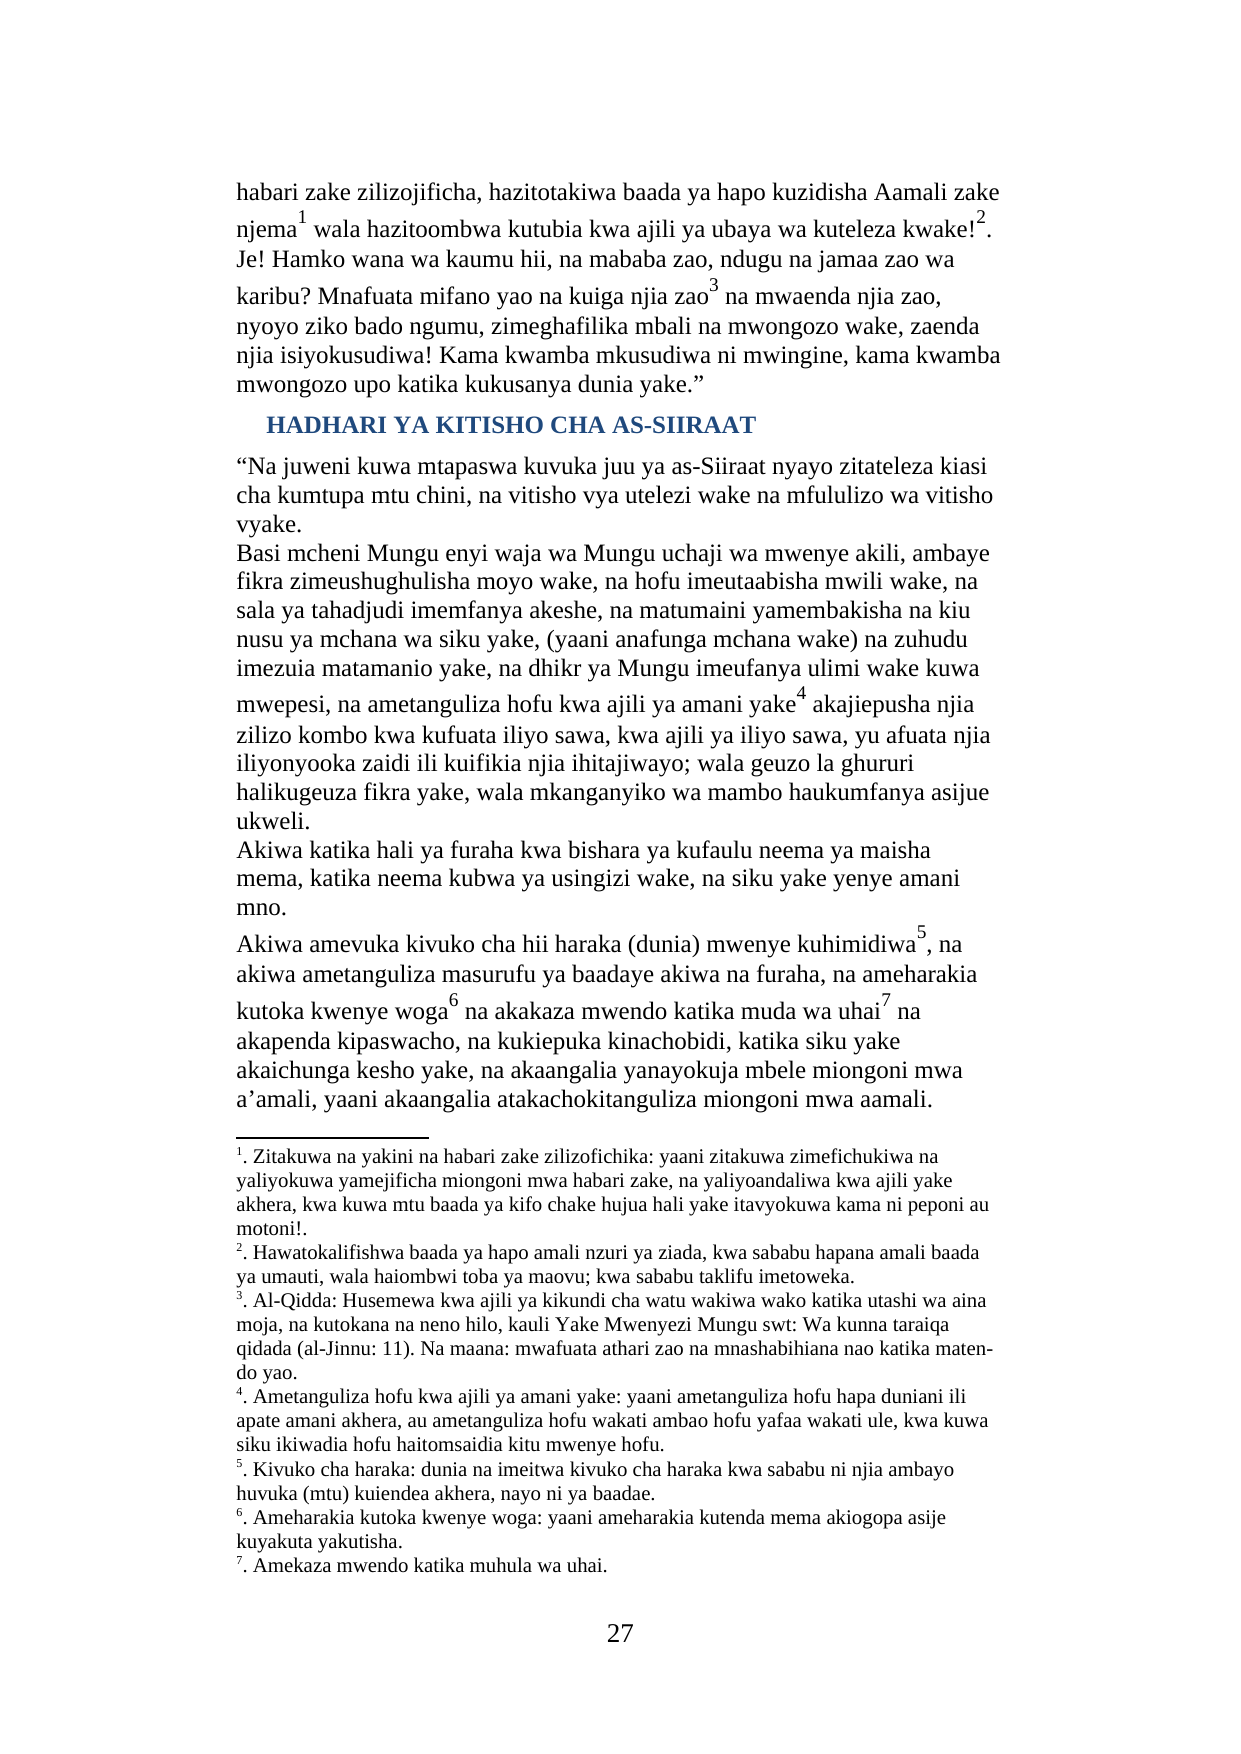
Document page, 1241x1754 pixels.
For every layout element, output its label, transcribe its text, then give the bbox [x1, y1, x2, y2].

text “Na juweni kuwa mtapaswa kuvuka juu ya as-Siiraat nyayo zitateleza kiasi cha kumtupa mtu chini, na vitisho vya utelezi wake na mfululizo wa vitisho vyake. [236, 451, 1004, 538]
text Akiwa katika hali ya furaha kwa bishara ya kufaulu neema ya maisha mema, katika neema kubwa ya usingizi wake, na siku yake yenye amani mno. [236, 835, 1004, 921]
text Basi mcheni Mungu enyi waja wa Mungu uchaji wa mwenye akili, ambaye fikra zimeushughulisha moyo wake, na hofu imeutaabisha mwili wake, na sala ya tahadjudi imemfanya akeshe, na matumaini yamembakisha na kiu nusu ya mchana wa siku yake, (yaani anafunga mchana wake) na zuhudu imezuia matamanio yake, na dhikr ya Mungu imeufanya ulimi wake kuwa mwepesi, na ametanguliza hofu kwa ajili ya amani yake akajiepusha njia zilizo kombo kwa kufuata iliyo sawa, kwa ajili ya iliyo sawa, yu afuata njia iliyonyooka zaidi ili kuifikia njia ihitajiwayo; wala geuzo la ghururi halikugeuza fikra yake, wala mkanganyiko wa mambo haukumfanya asijue ukweli. [236, 538, 1004, 835]
text Je! Hamko wana wa kaumu hii, na mababa zao, ndugu na jamaa zao wa karibu? Mnafuata mifano yao na kuiga njia zao na mwaenda njia zao, nyoyo ziko bado ngumu, zimeghafilika mbali na mwongozo wake, zaenda njia isiyokusudiwa! Kama kwamba mkusudiwa ni mwingine, kama kwamba mwongozo upo katika kukusanya dunia yake.” [236, 244, 1004, 398]
text Akiwa amevuka kivuko cha hii haraka (dunia) mwenye kuhimidiwa, na akiwa ametanguliza masurufu ya baadaye akiwa na furaha, na ameharakia kutoka kwenye woga na akakaza mwendo katika muda wa uhai na akapenda kipaswacho, na kukiepuka kinachobidi, katika siku yake akaichunga kesho yake, na akaangalia yanayokuja mbele miongoni mwa a’amali, yaani akaangalia atakachokitanguliza miongoni mwa aamali. [236, 921, 1004, 1113]
text Ameachwa mahali pa wafu amefungika, na kwenye malalo yaliyombana akiwa mpweke, wadudu wameirarua ngozi yake, na matukio yameuchakaza upya wake, na dhoruba itakuwa imefuta athari zake, na tukio litakuwa limefuta dalili zake, na miili itakuwa imehiliki baada ya kujaa kwake, na mifupa itakuwa imeoza baada ya nguvu zake, na nyoyo zitakuwa zimefungika kwa uzito wa mizigo (dhambi) yao, zitakuwa na yakini na habari zake zilizojificha, hazitotakiwa baada ya hapo kuzidisha Aamali zake njema wala hazitoombwa kutubia kwa ajili ya ubaya wa kuteleza kwake!. [236, 177, 1004, 244]
subtitle HADHARI YA KITISHO CHA AS-SIIRAAT [236, 410, 1004, 439]
